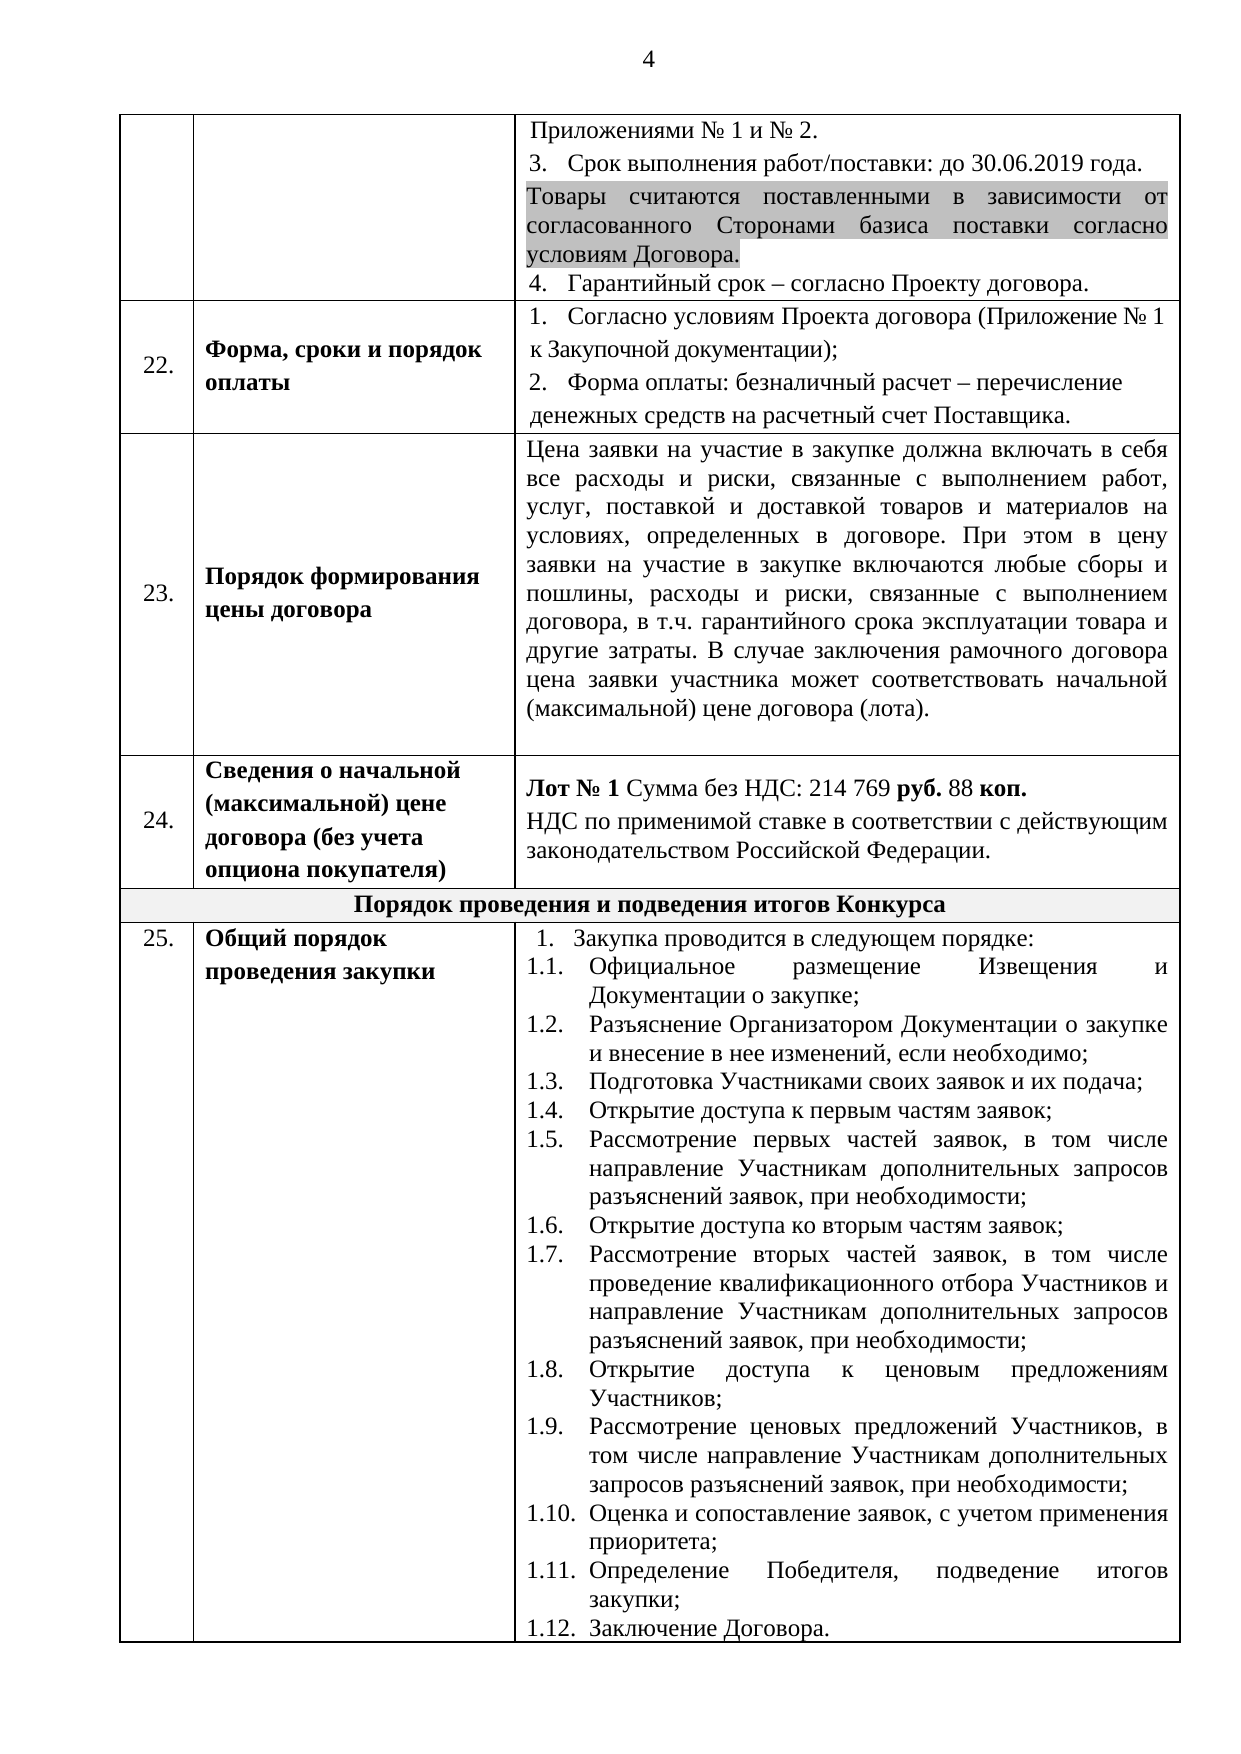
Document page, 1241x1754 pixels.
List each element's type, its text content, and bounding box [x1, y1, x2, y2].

table_cell Сведения о начальной (максимальной) цене договора (без учета опциона покупателя) [194, 756, 514, 888]
table_cell [121, 115, 193, 300]
table_cell Форма, сроки и порядок оплаты [194, 301, 514, 433]
table_cell Лот № 1 Сумма без НДС: 214 769 руб. 88 коп. НДС по применимой ставке в соответствии с действующим законодательством Российской Федерации. [516, 756, 1179, 888]
table_cell [121, 756, 193, 888]
table_cell Порядок формирования цены договора [194, 434, 514, 754]
table_cell [121, 923, 193, 1641]
table_cell [121, 301, 193, 433]
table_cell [194, 923, 514, 1641]
table_cell Порядок проведения и подведения итогов Конкурса [121, 889, 1179, 922]
table_cell Цена заявки на участие в закупке должна включать в себя все расходы и риски, связанные с выполнением работ, услуг, поставкой и доставкой товаров и материалов на условиях, определенных в договоре. При этом в цену заявки на участие в закупке включаются любые сборы и пошлины, расходы и риски, связанные с выполнением договора, в т.ч. гарантийного срока эксплуатации товара и другие затраты. В случае заключения рамочного договора цена заявки участника может соответствовать начальной (максимальной) цене договора (лота). [516, 434, 1179, 754]
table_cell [194, 115, 514, 300]
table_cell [516, 115, 1179, 300]
table_cell [121, 434, 193, 754]
table_cell Согласно условиям Проекта договора (Приложение № 1 к Закупочной документации); Форма оплаты: безналичный расчет – перечисление денежных средств на расчетный счет Поставщика. [516, 301, 1179, 433]
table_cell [516, 923, 1179, 1641]
